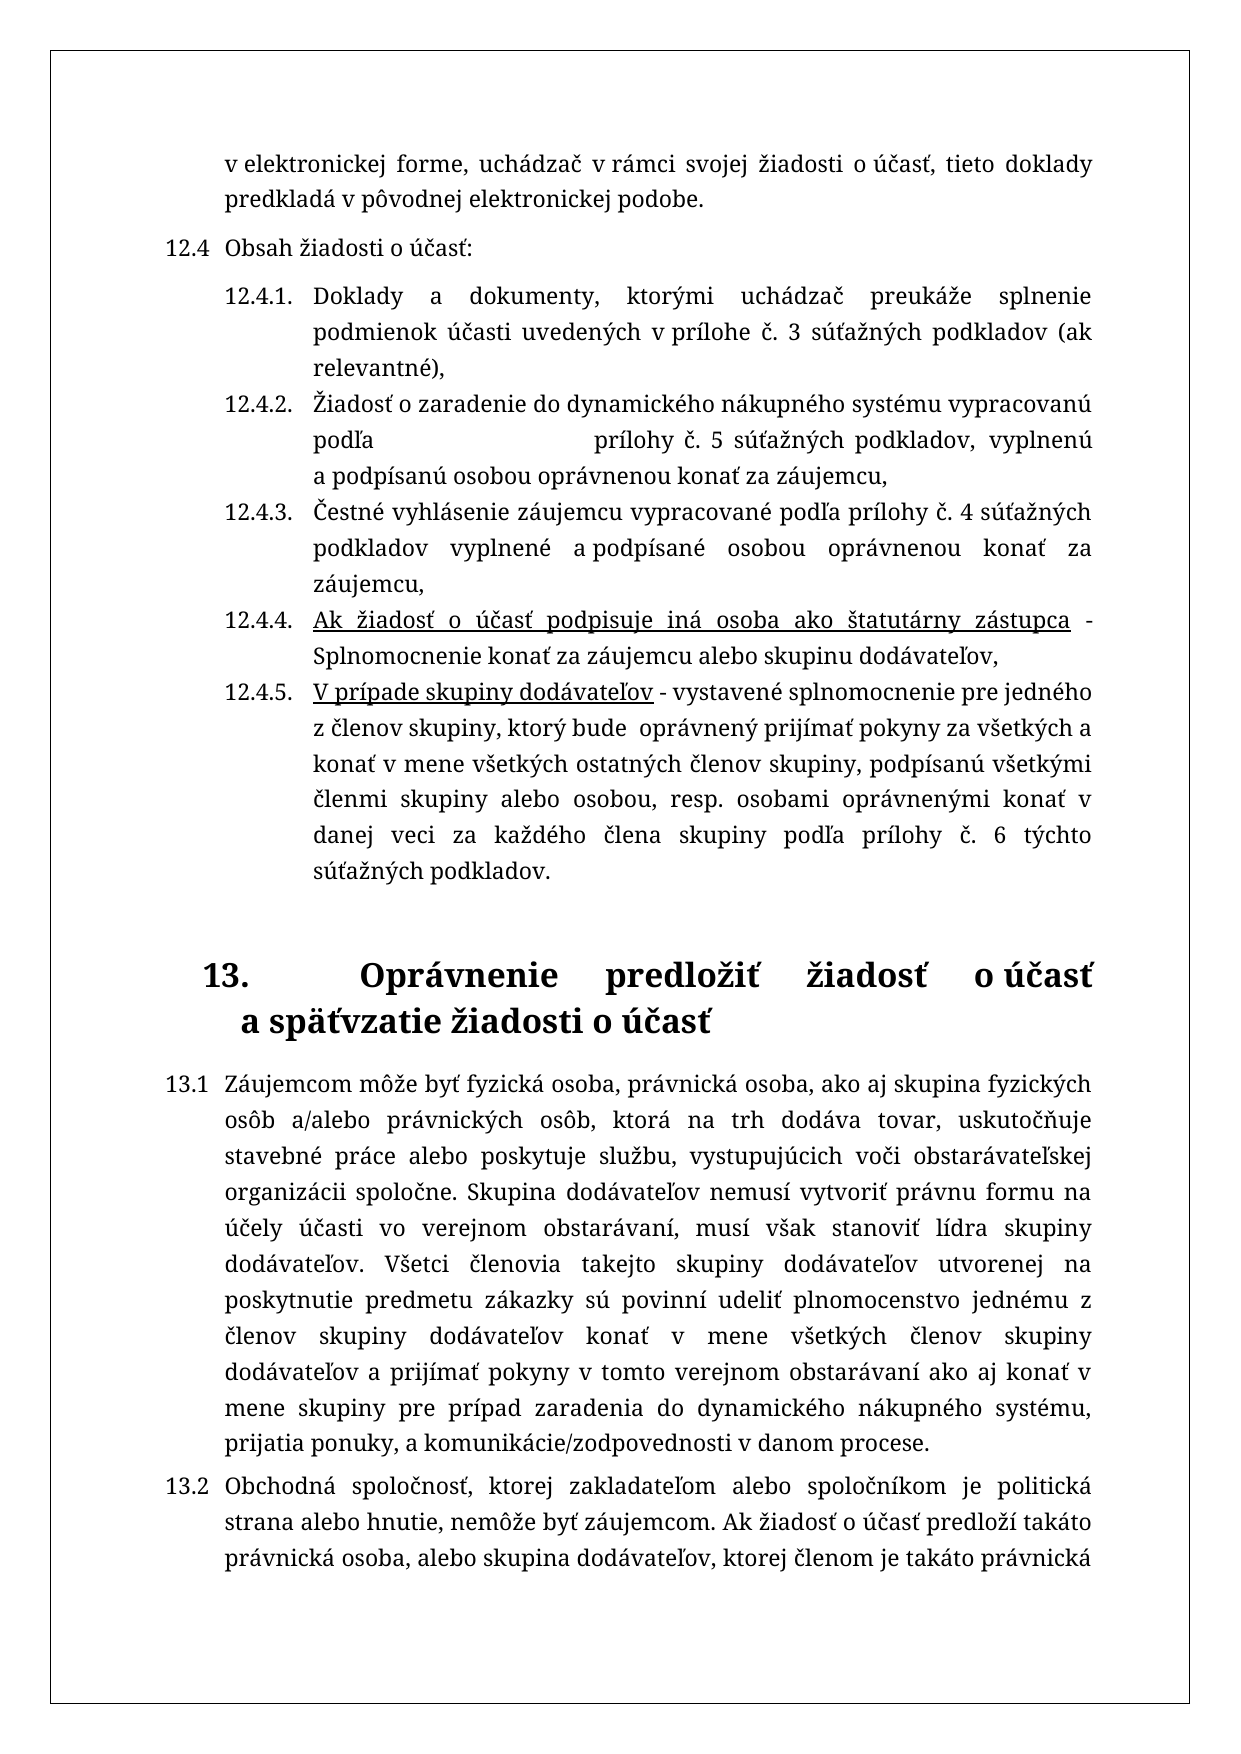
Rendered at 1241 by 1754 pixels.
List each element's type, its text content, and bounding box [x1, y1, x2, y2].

list Čestné vyhlásenie záujemcu vypracované podľa prílohy č. 4 súťažných podkladov vyplnené a podpísané osobou oprávnenou konať za záujemcu, [224, 496, 1093, 599]
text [165, 147, 1093, 215]
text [165, 1469, 1093, 1573]
list Doklady a dokumenty, ktorými uchádzač preukáže splnenie podmienok účasti uvedených v prílohe č. 3 súťažných podkladov (ak relevantné), [224, 280, 1093, 383]
subtitle Oprávnenie predložiť žiadosť o účasť a späťvzatie žiadosti o účasť [203, 952, 1093, 1043]
list V prípade skupiny dodávateľov - vystavené splnomocnenie pre jedného z členov skupiny, ktorý bude oprávnený prijímať pokyny za všetkých a konať v mene všetkých ostatných členov skupiny, podpísanú všetkými členmi skupiny alebo osobou, resp. osobami oprávnenými konať v danej veci za každého člena skupiny podľa prílohy č. 6 týchto súťažných podkladov. [224, 676, 1093, 887]
list Ak žiadosť o účasť podpisuje iná osoba ako štatutárny zástupca - Splnomocnenie konať za záujemcu alebo skupinu dodávateľov, [224, 604, 1093, 671]
text 13.1 Záujemcom môže byť fyzická osoba, právnická osoba, ako aj skupina fyzických osôb a/alebo právnických osôb, ktorá na trh dodáva tovar, uskutočňuje stavebné práce alebo poskytuje službu, vystupujúcich voči obstarávateľskej organizácii spoločne. Skupina dodávateľov nemusí vytvoriť právnu formu na účely účasti vo verejnom obstarávaní, musí však stanoviť lídra skupiny dodávateľov. Všetci členovia takejto skupiny dodávateľov utvorenej na poskytnutie predmetu zákazky sú povinní udeliť plnomocenstvo jednému z členov skupiny dodávateľov konať v mene všetkých členov skupiny dodávateľov a prijímať pokyny v tomto verejnom obstarávaní ako aj konať v mene skupiny pre prípad zaradenia do dynamického nákupného systému, prijatia ponuky, a komunikácie/zodpovednosti v danom procese. [165, 1068, 1093, 1459]
text 12.4 Obsah žiadosti o účasť: [165, 232, 1093, 263]
list Žiadosť o zaradenie do dynamického nákupného systému vypracovanú podľa prílohy č. 5 súťažných podkladov, vyplnenú a podpísanú osobou oprávnenou konať za záujemcu, [224, 388, 1093, 491]
